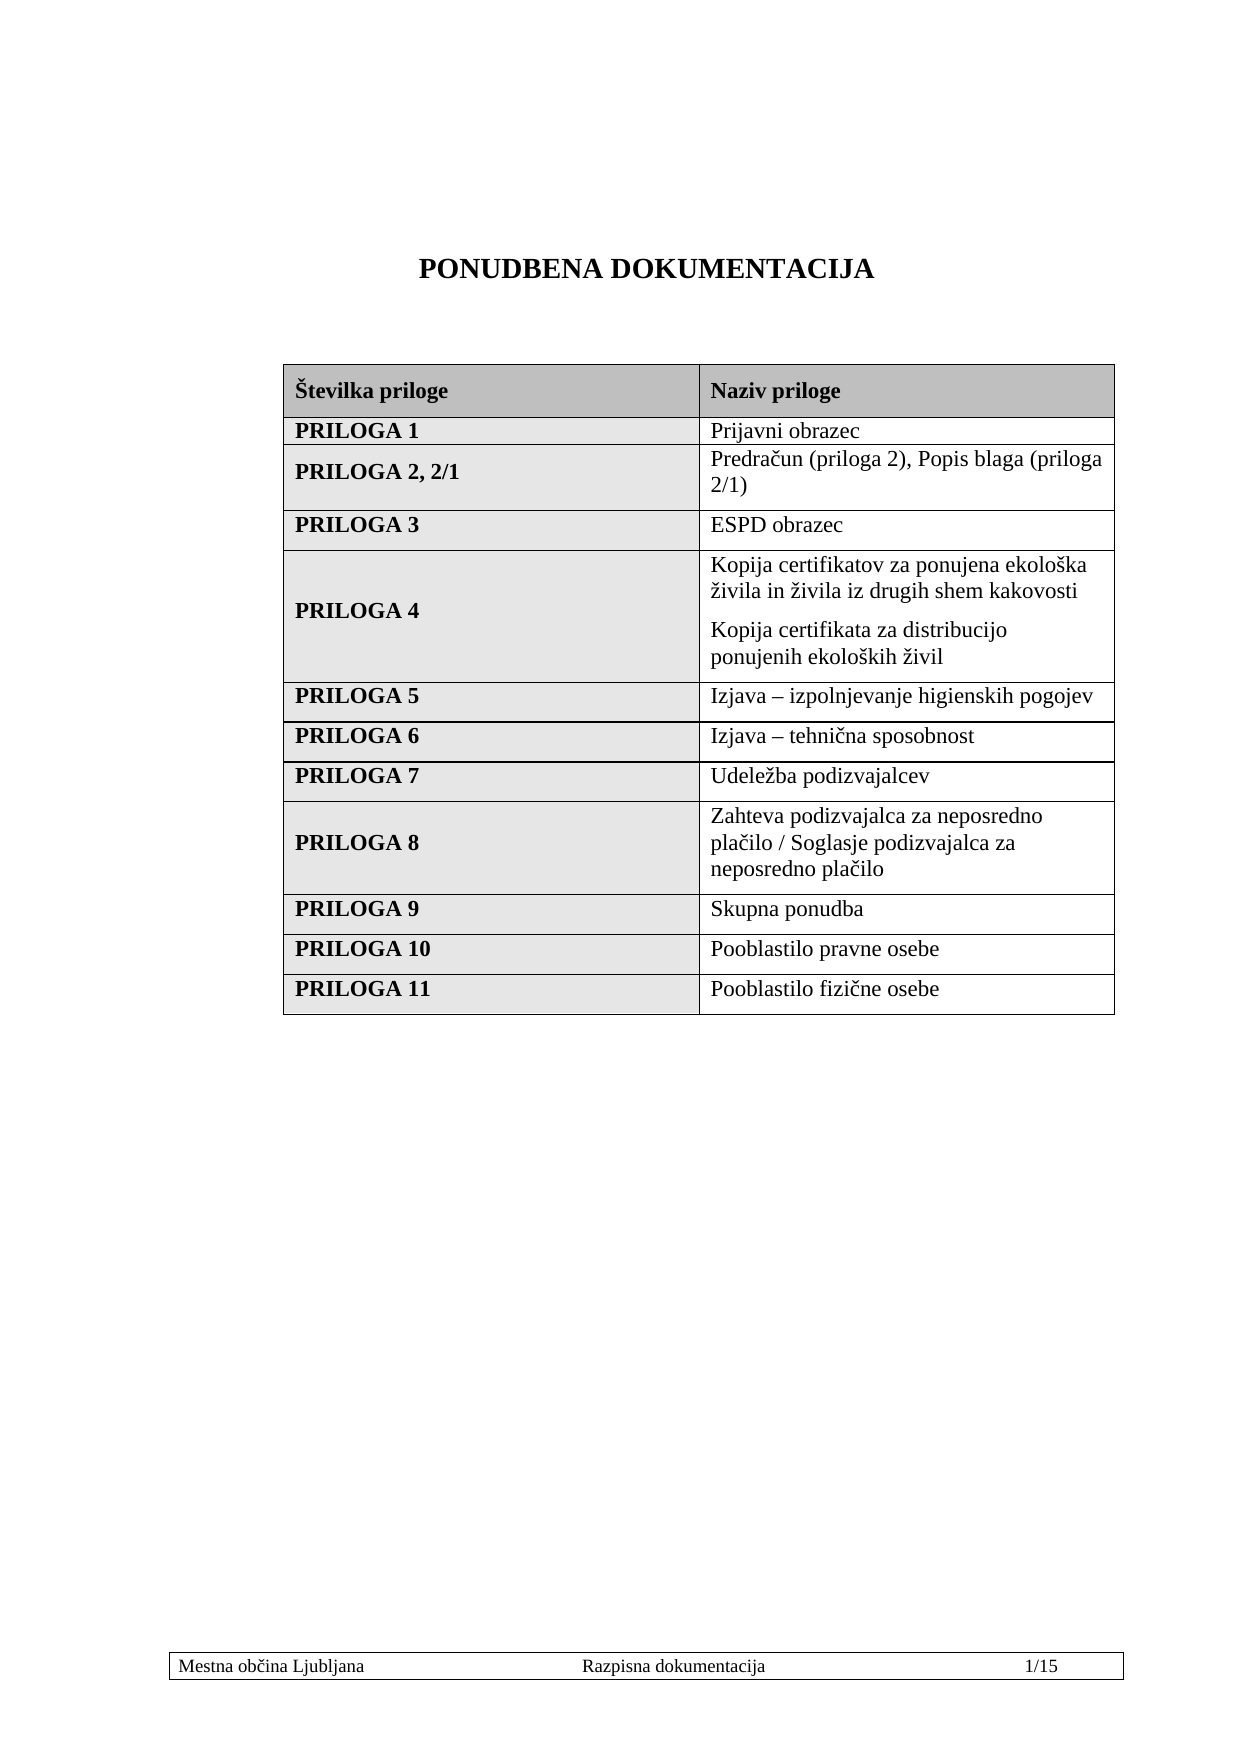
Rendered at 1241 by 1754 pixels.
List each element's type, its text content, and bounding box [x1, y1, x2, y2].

table_cell Zahteva podizvajalca za neposredno plačilo / Soglasje podizvajalca za neposredno plačilo [700, 802, 1114, 894]
text PONUDBENA DOKUMENTACIJA [178, 251, 1115, 285]
table_cell PRILOGA 2, 2/1 [284, 445, 699, 510]
table_cell PRILOGA 4 [284, 551, 699, 682]
table_cell PRILOGA 11 [284, 975, 699, 1013]
table_cell PRILOGA 1 [284, 418, 699, 444]
table_cell PRILOGA 6 [284, 723, 699, 761]
table_cell PRILOGA 5 [284, 683, 699, 721]
table_cell Prijavni obrazec [700, 418, 1114, 444]
table_cell Izjava – tehnična sposobnost [700, 723, 1114, 761]
table_cell PRILOGA 8 [284, 802, 699, 894]
table_header Naziv priloge [700, 365, 1114, 417]
table_cell PRILOGA 7 [284, 763, 699, 801]
table_cell Kopija certifikatov za ponujena ekološka živila in živila iz drugih shem kakovosti Kopija certifikata za distribucijo ponujenih ekoloških živil [700, 551, 1114, 682]
table_cell Udeležba podizvajalcev [700, 763, 1114, 801]
table_cell PRILOGA 3 [284, 511, 699, 550]
table_header Številka priloge [284, 365, 699, 417]
table_cell Skupna ponudba [700, 895, 1114, 934]
table_cell PRILOGA 9 [284, 895, 699, 934]
table_cell Izjava – izpolnjevanje higienskih pogojev [700, 683, 1114, 721]
table_cell Pooblastilo pravne osebe [700, 935, 1114, 974]
table_cell PRILOGA 10 [284, 935, 699, 974]
table_cell Pooblastilo fizične osebe [700, 975, 1114, 1013]
table_cell ESPD obrazec [700, 511, 1114, 550]
table_cell Predračun (priloga 2), Popis blaga (priloga 2/1) [700, 445, 1114, 510]
